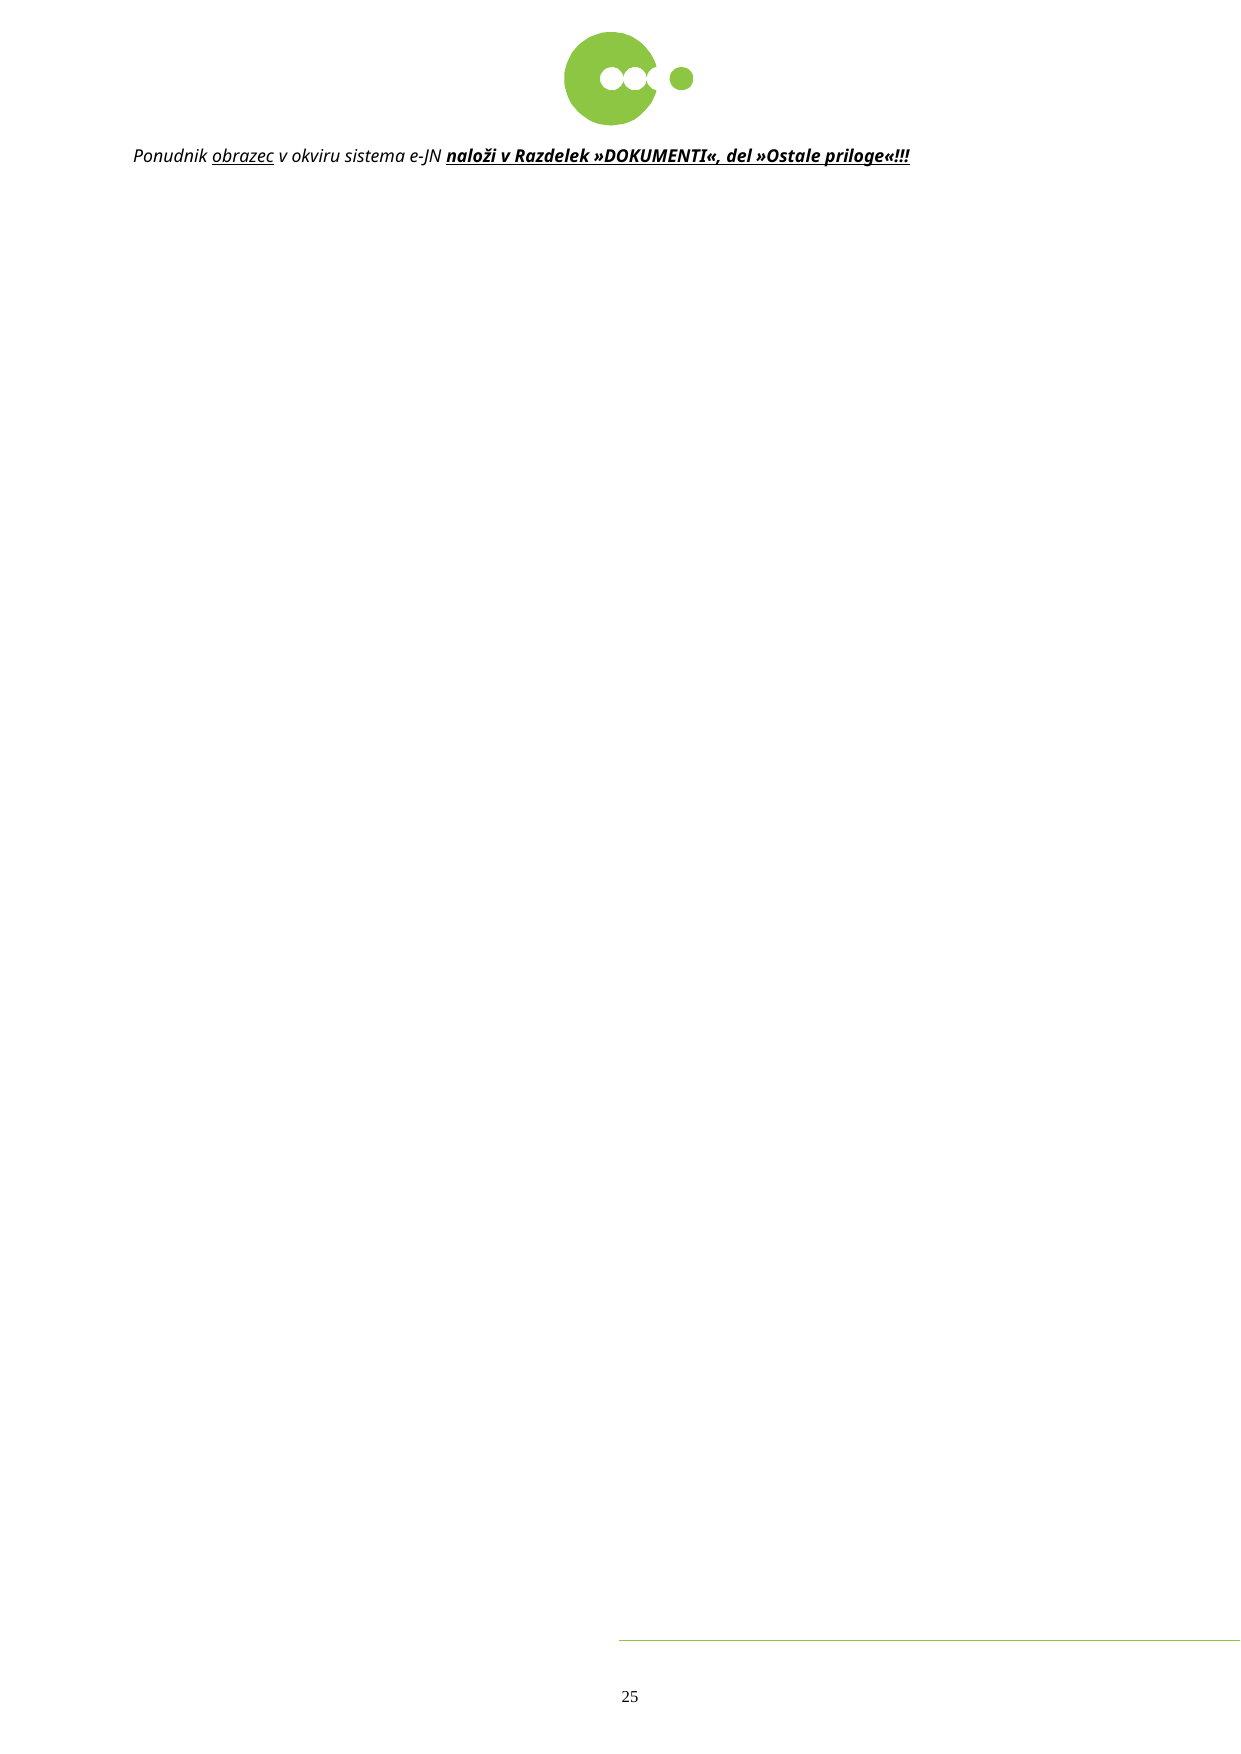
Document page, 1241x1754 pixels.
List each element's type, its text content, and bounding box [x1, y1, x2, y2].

text Ponudnik obrazec v okviru sistema e-JN naloži v Razdelek »DOKUMENTI«, del »Ostale priloge«!!! [133, 144, 1122, 168]
